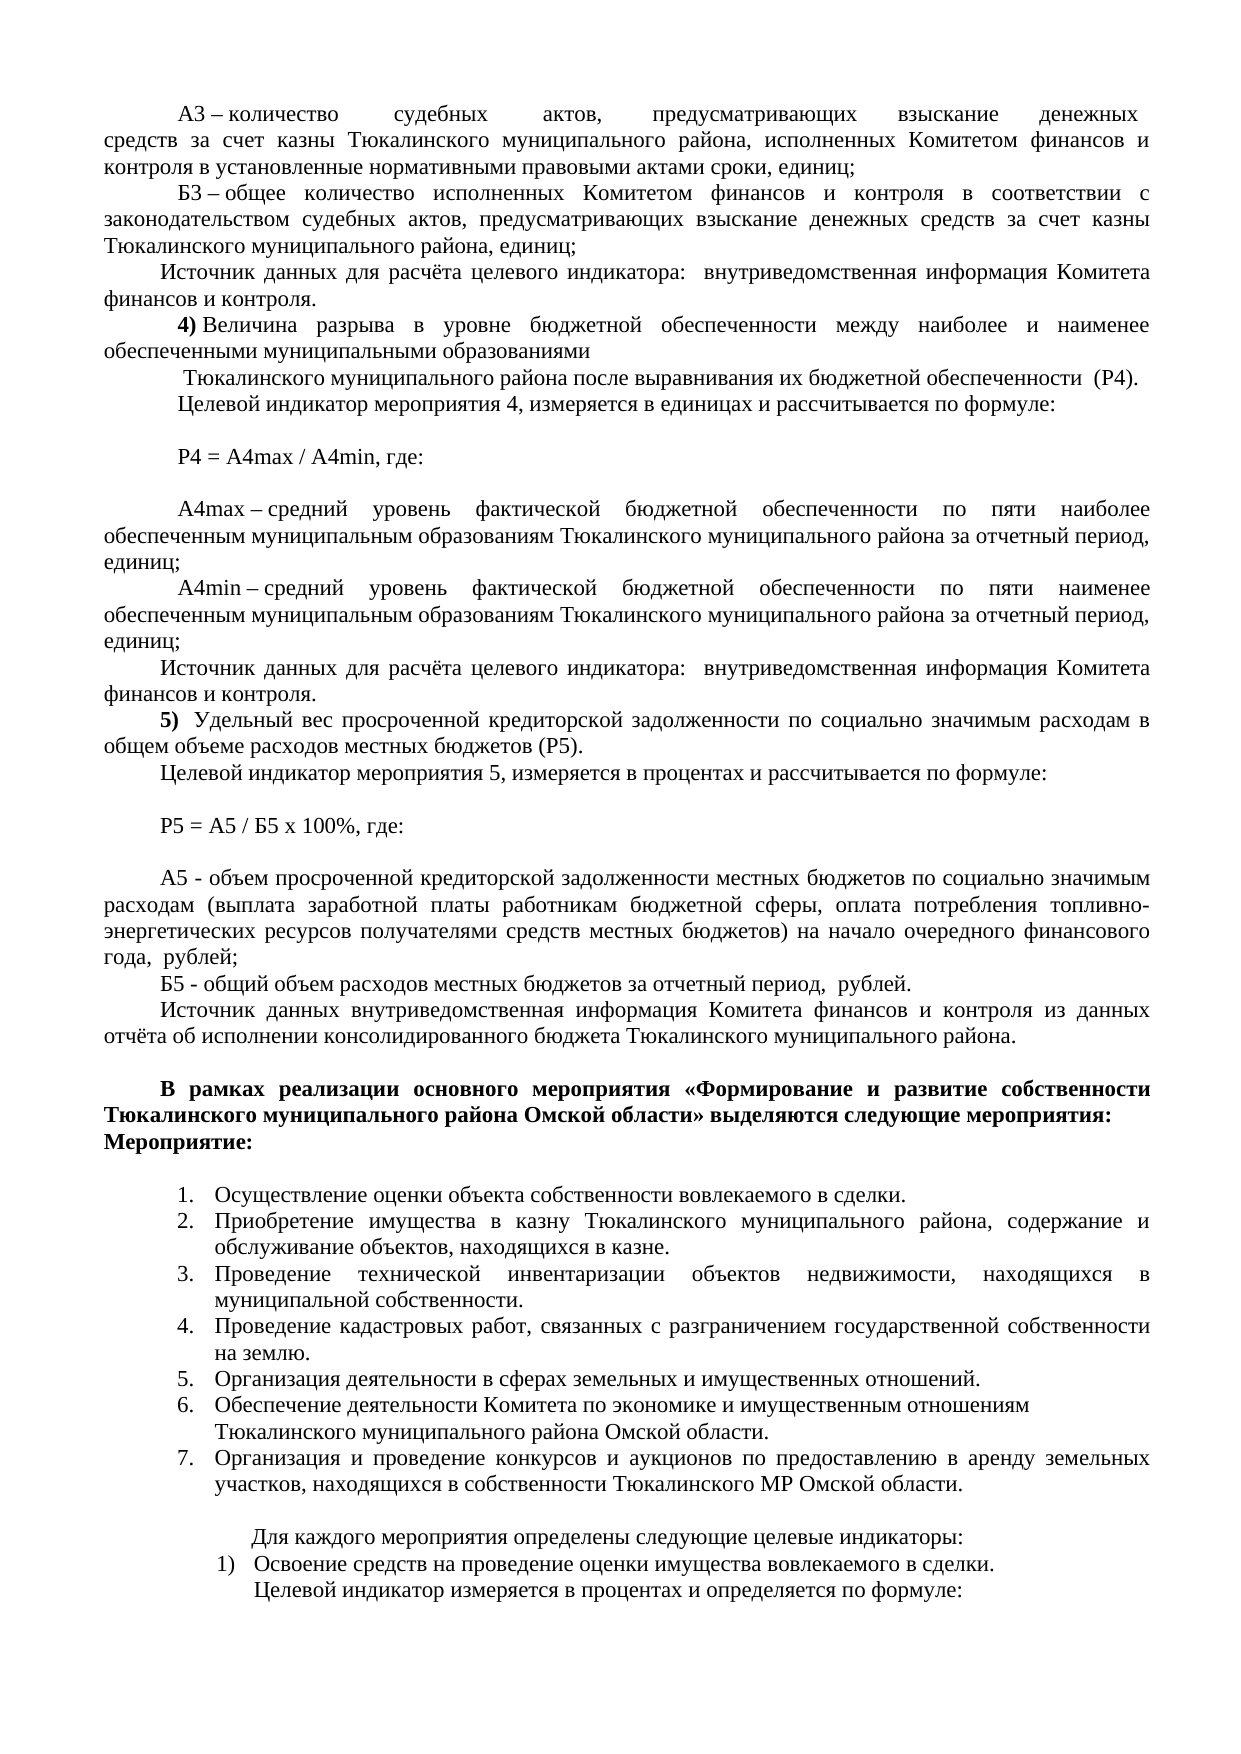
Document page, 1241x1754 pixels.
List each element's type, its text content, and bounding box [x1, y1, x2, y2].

list Проведение технической инвентаризации объектов недвижимости, находящихся в муниципальной собственности. [177, 1260, 1152, 1312]
list Обеспечение деятельности Комитета по экономике и имущественным отношениям Тюкалинского муниципального района Омской области. [177, 1391, 1152, 1444]
list Организация и проведение конкурсов и аукционов по предоставлению в аренду земельных участков, находящихся в собственности Тюкалинского МР Омской области. [177, 1444, 1152, 1497]
text Для каждого мероприятия определены следующие целевые индикаторы: [103, 1523, 1152, 1549]
list Приобретение имущества в казну Тюкалинского муниципального района, содержание и обслуживание объектов, находящихся в казне. [177, 1207, 1152, 1260]
text Б3 – общее количество исполненных Комитетом финансов и контроля в соответствии с законодательством судебных актов, предусматривающих взыскание денежных средств за счет казны Тюкалинского муниципального района, единиц; [103, 179, 1152, 258]
text Р4 = А4max / А4min, где: [103, 443, 1152, 469]
text 5) Удельный вес просроченной кредиторской задолженности по социально значимым расходам в общем объеме расходов местных бюджетов (Р5). [103, 706, 1152, 759]
text Б5 - общий объем расходов местных бюджетов за отчетный период, рублей. [103, 970, 1152, 996]
text Р5 = А5 / Б5 x 100%, где: [103, 812, 1152, 838]
text 4) Величина разрыва в уровне бюджетной обеспеченности между наиболее и наименее обеспеченными муниципальными образованиями [103, 311, 1152, 364]
text А3 – количество судебных актов, предусматривающих взыскание денежных средств за счет казны Тюкалинского муниципального района, исполненных Комитетом финансов и контроля в установленные нормативными правовыми актами сроки, единиц; [103, 100, 1152, 179]
text А4min – средний уровень фактической бюджетной обеспеченности по пяти наименее обеспеченным муниципальным образованиям Тюкалинского муниципального района за отчетный период, единиц; [103, 574, 1152, 653]
list Осуществление оценки объекта собственности вовлекаемого в сделки. [177, 1181, 1152, 1207]
text Тюкалинского муниципального района после выравнивания их бюджетной обеспеченности (Р4). [103, 364, 1152, 390]
list Освоение средств на проведение оценки имущества вовлекаемого в сделки. [216, 1549, 1152, 1576]
text Источник данных внутриведомственная информация Комитета финансов и контроля из данных отчёта об исполнении консолидированного бюджета Тюкалинского муниципального района. [103, 996, 1152, 1049]
list Организация деятельности в сферах земельных и имущественных отношений. [177, 1365, 1152, 1391]
list Проведение кадастровых работ, связанных с разграничением государственной собственности на землю. [177, 1312, 1152, 1365]
text Целевой индикатор мероприятия 5, измеряется в процентах и рассчитывается по формуле: [103, 759, 1152, 785]
text Источник данных для расчёта целевого индикатора: внутриведомственная информация Комитета финансов и контроля. [103, 653, 1152, 706]
text А5 - объем просроченной кредиторской задолженности местных бюджетов по социально значимым расходам (выплата заработной платы работникам бюджетной сферы, оплата потребления топливно-энергетических ресурсов получателями средств местных бюджетов) на начало очередного финансового года, рублей; [103, 864, 1152, 970]
text В рамках реализации основного мероприятия «Формирование и развитие собственности Тюкалинского муниципального района Омской области» выделяются следующие мероприятия: [103, 1075, 1152, 1128]
text Целевой индикатор мероприятия 4, измеряется в единицах и рассчитывается по формуле: [103, 390, 1152, 416]
text Мероприятие: [103, 1128, 1152, 1154]
text Целевой индикатор измеряется в процентах и определяется по формуле: [253, 1576, 1152, 1602]
text Источник данных для расчёта целевого индикатора: внутриведомственная информация Комитета финансов и контроля. [103, 258, 1152, 311]
text А4max – средний уровень фактической бюджетной обеспеченности по пяти наиболее обеспеченным муниципальным образованиям Тюкалинского муниципального района за отчетный период, единиц; [103, 495, 1152, 574]
